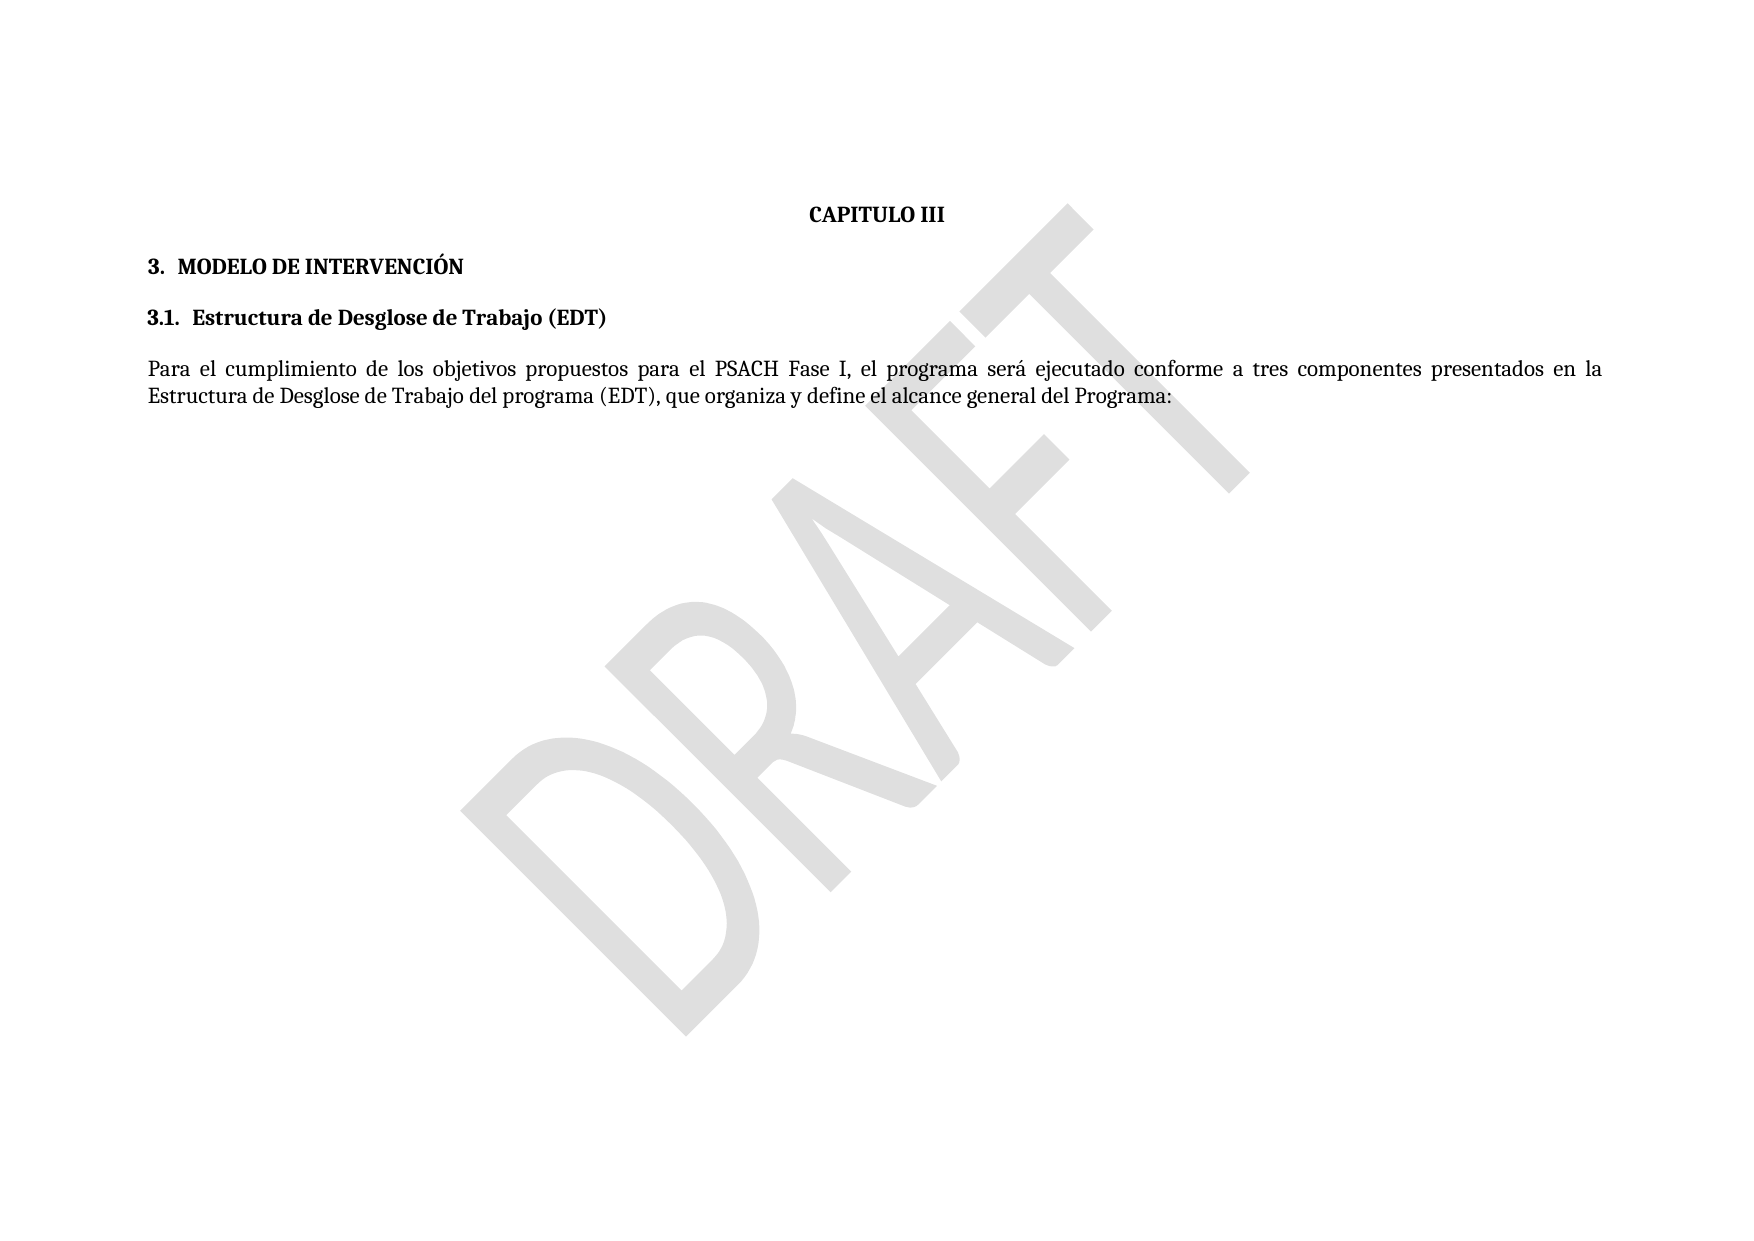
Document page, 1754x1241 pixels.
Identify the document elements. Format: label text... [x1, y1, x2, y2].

subtitle MODELO DE INTERVENCIÓN [148, 253, 1606, 280]
subtitle CAPITULO III [148, 202, 1606, 228]
subtitle Estructura de Desglose de Trabajo (EDT) [147, 305, 1606, 331]
text Para el cumplimiento de los objetivos propuestos para el PSACH Fase I, el programa será ejecutado conforme a tres componentes presentados en la Estructura de Desglose de Trabajo del programa (EDT), que organiza y define el alcance general del Programa: [148, 356, 1606, 409]
